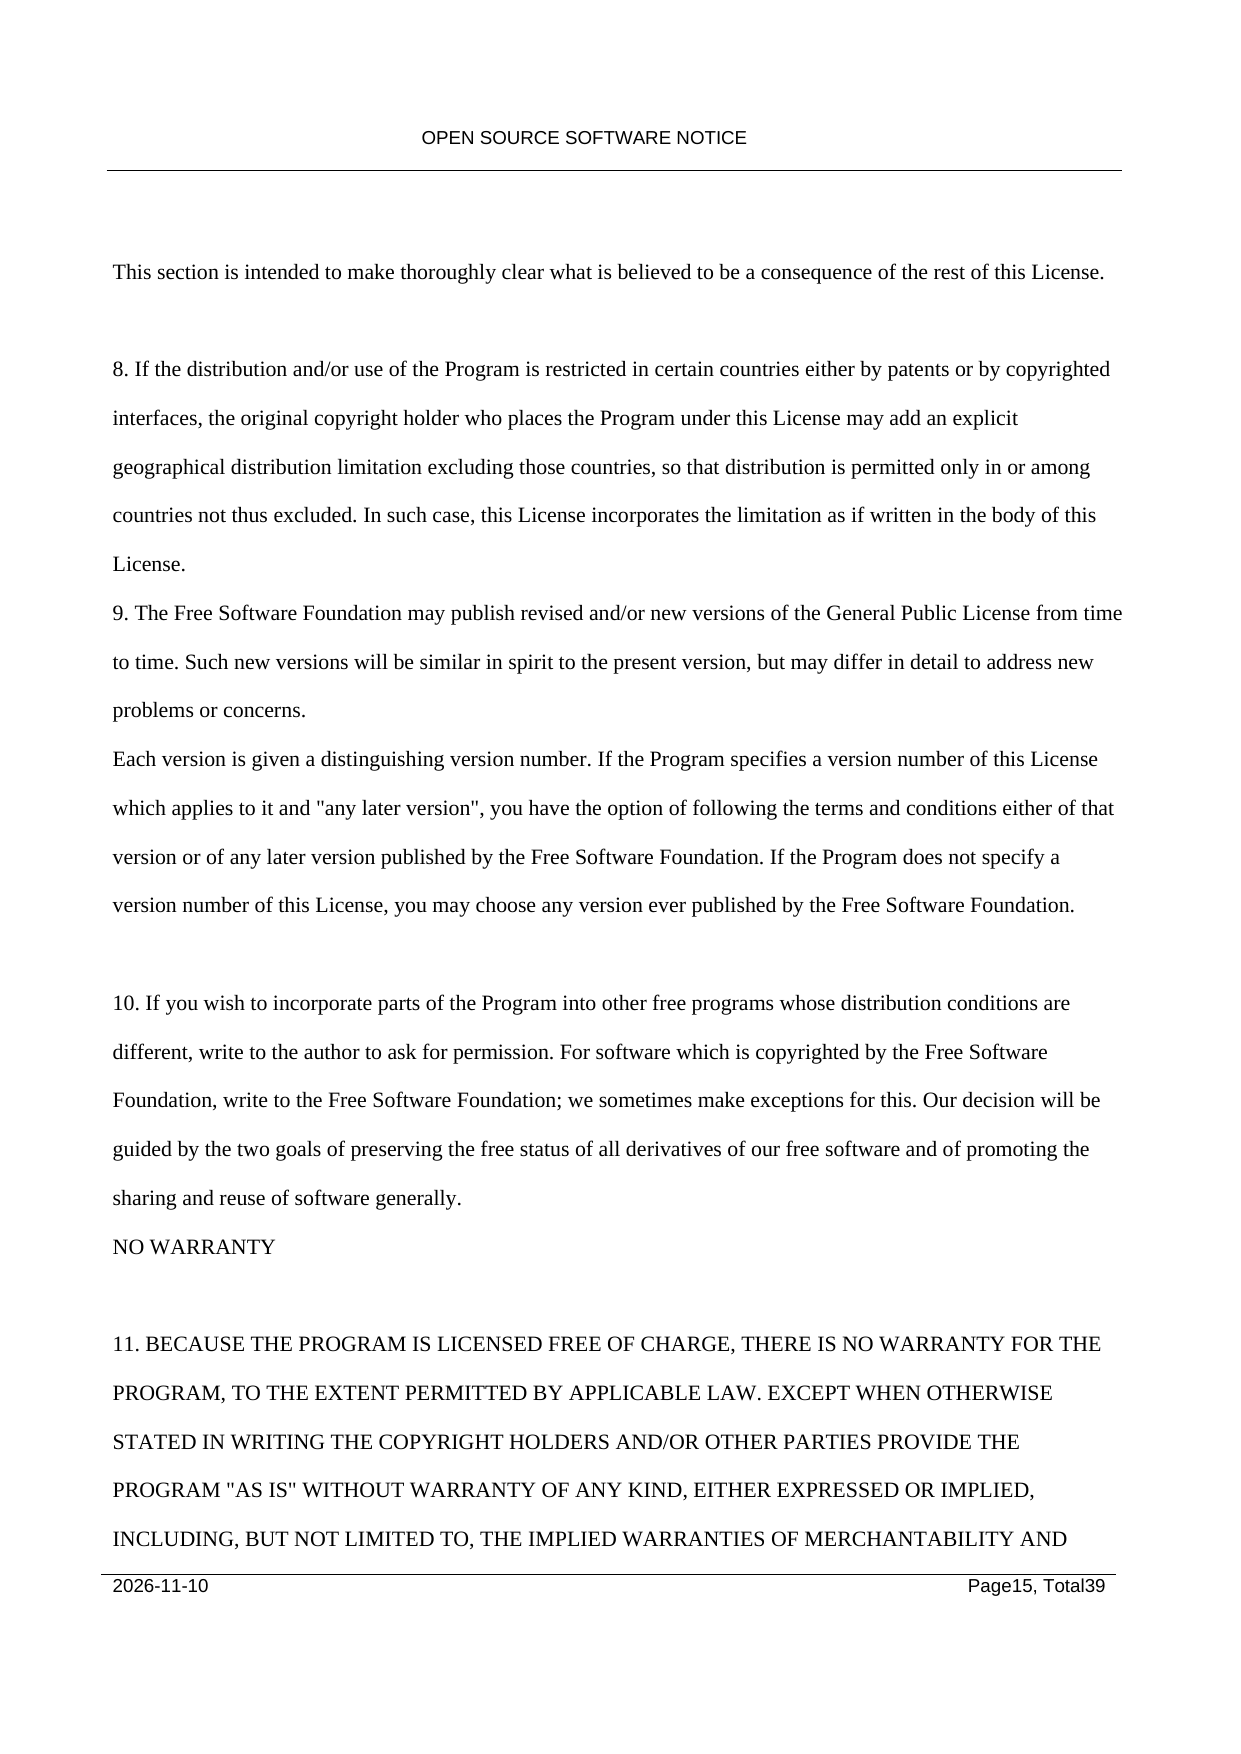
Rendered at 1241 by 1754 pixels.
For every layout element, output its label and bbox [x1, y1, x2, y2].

text [112, 206, 1128, 1555]
